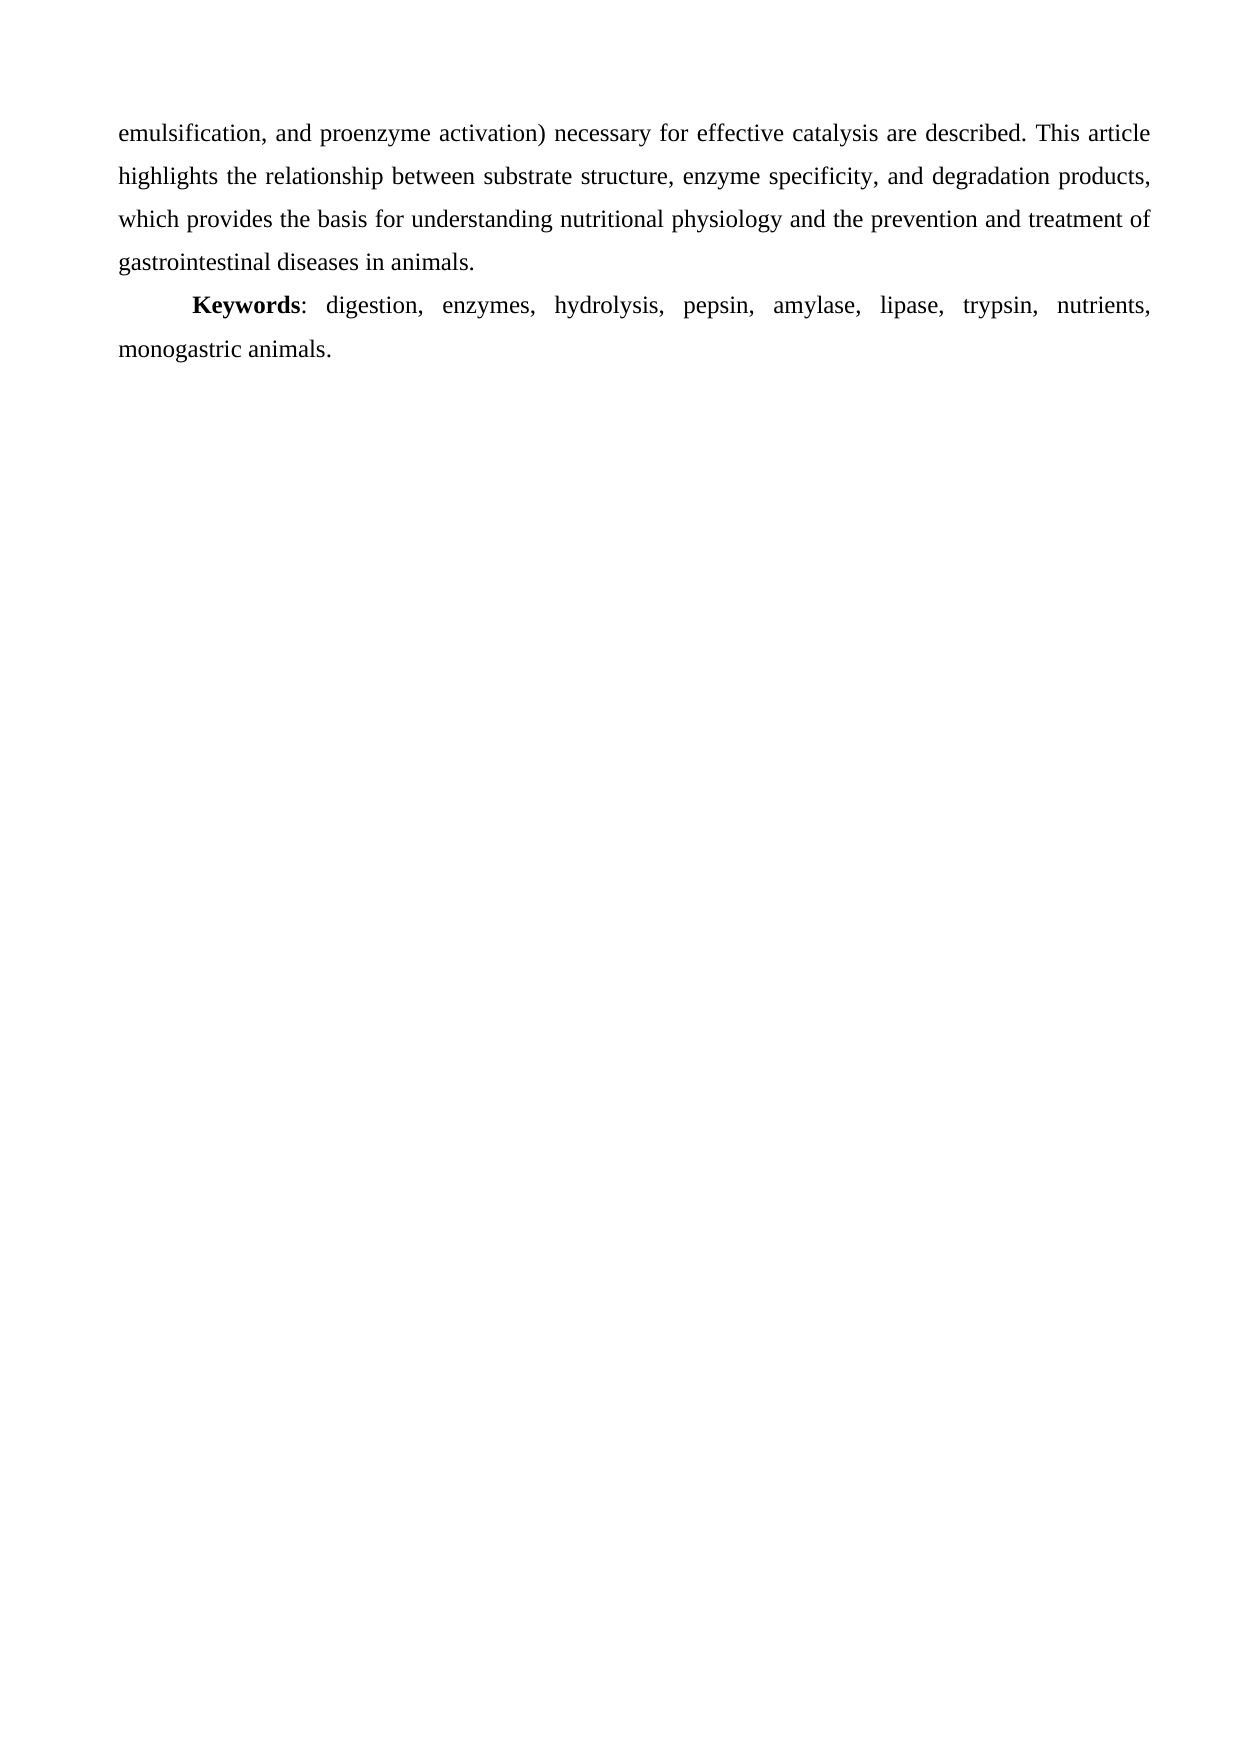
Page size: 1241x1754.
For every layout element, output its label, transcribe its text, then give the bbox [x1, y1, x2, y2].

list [118, 118, 1152, 276]
list Keywords: digestion, enzymes, hydrolysis, pepsin, amylase, lipase, trypsin, nutrients, monogastric animals. [118, 291, 1152, 362]
